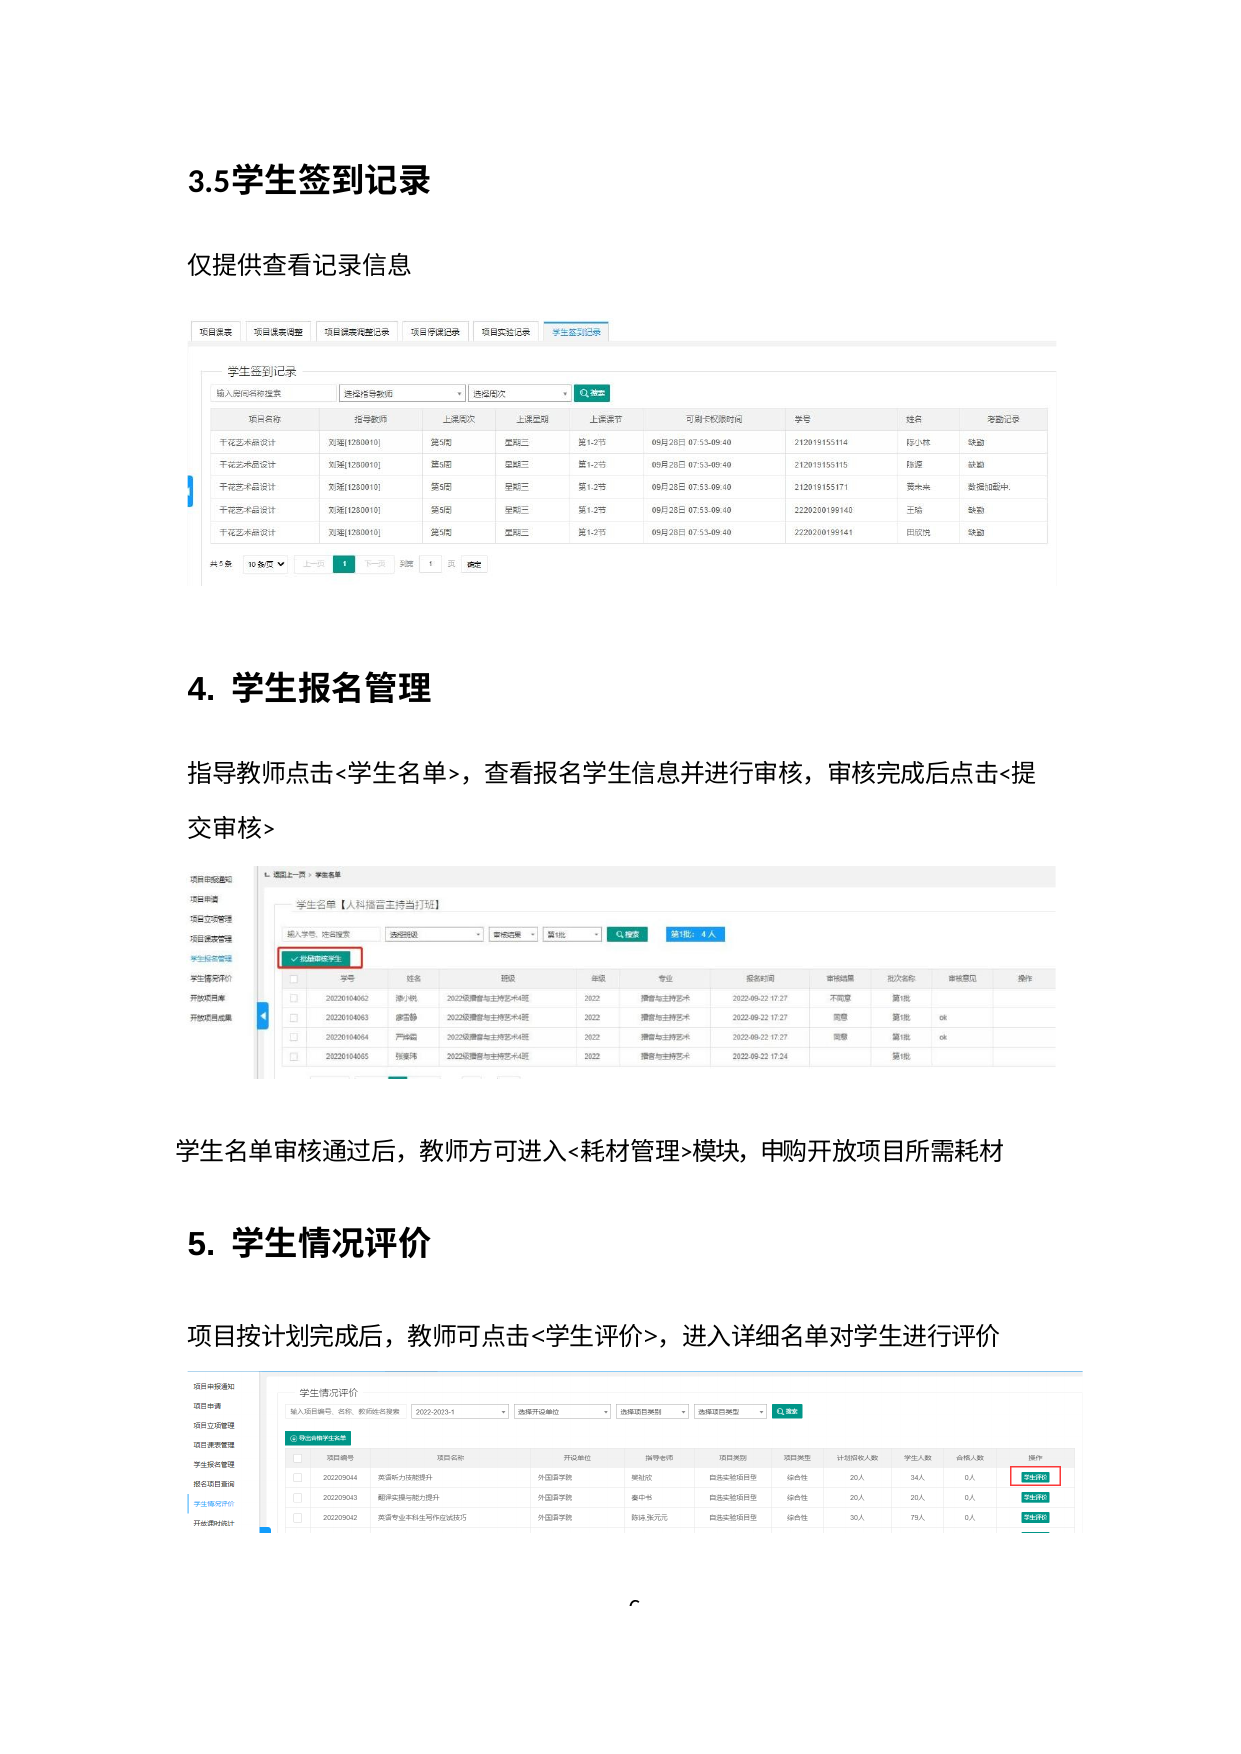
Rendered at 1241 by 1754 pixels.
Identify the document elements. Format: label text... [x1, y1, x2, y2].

picture [187, 318, 1057, 586]
subtitle 学生签到记录 [187, 154, 1071, 202]
subtitle 学生报名管理 [187, 662, 1071, 710]
picture [185, 866, 1056, 1079]
text 指导教师点击<学生名单>，查看报名学生信息并进行审核，审核完成后点击<提交审核> [187, 753, 1053, 844]
text 仅提供查看记录信息 [187, 246, 1071, 282]
text 学生名单审核通过后，教师方可进入<耗材管理>模块，申购开放项目所需耗材 [175, 1131, 1071, 1167]
text 项目按计划完成后，教师可点击<学生评价>，进入详细名单对学生进行评价 [187, 1316, 1053, 1352]
subtitle 学生情况评价 [187, 1217, 1071, 1265]
picture [187, 1371, 1083, 1533]
